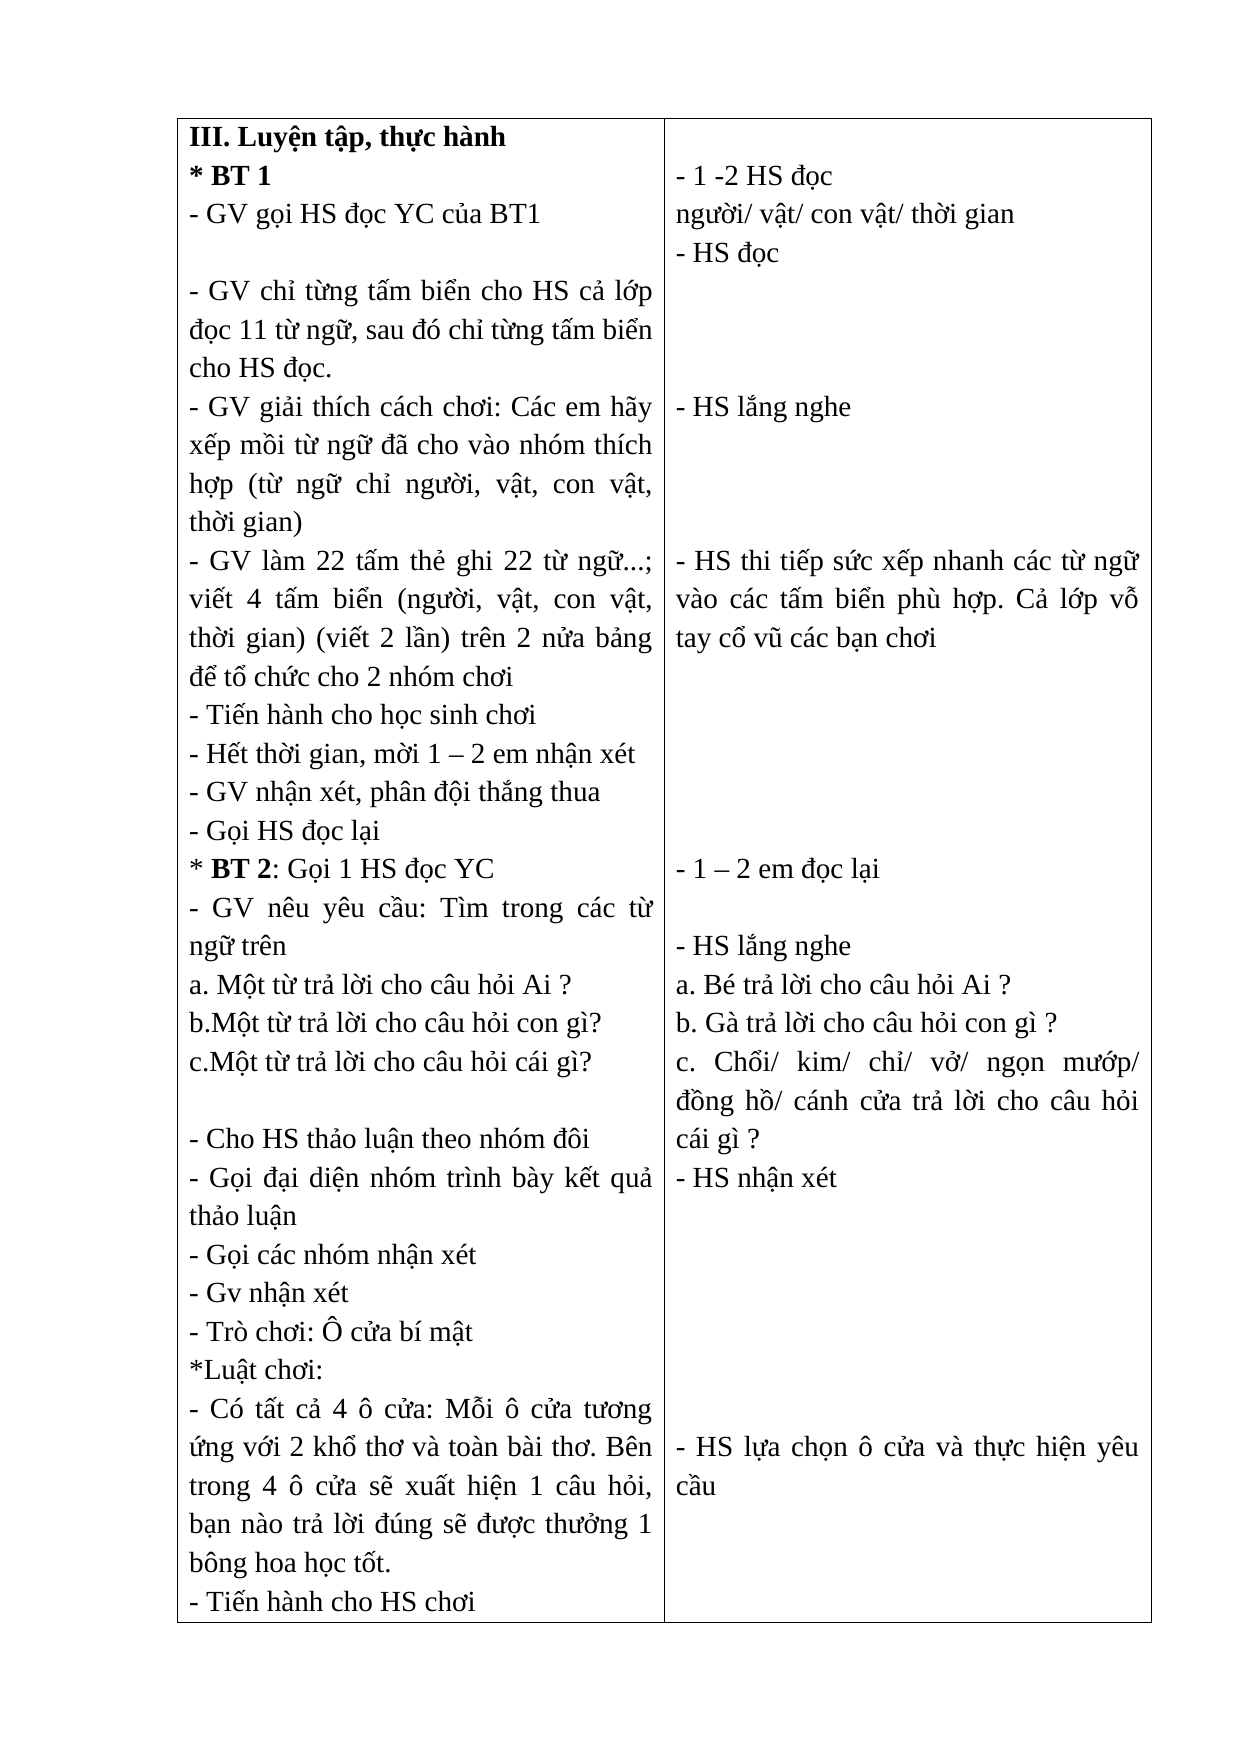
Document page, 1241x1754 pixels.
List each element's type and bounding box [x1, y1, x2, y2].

table_header [665, 119, 1151, 1622]
table_header [178, 119, 664, 1622]
